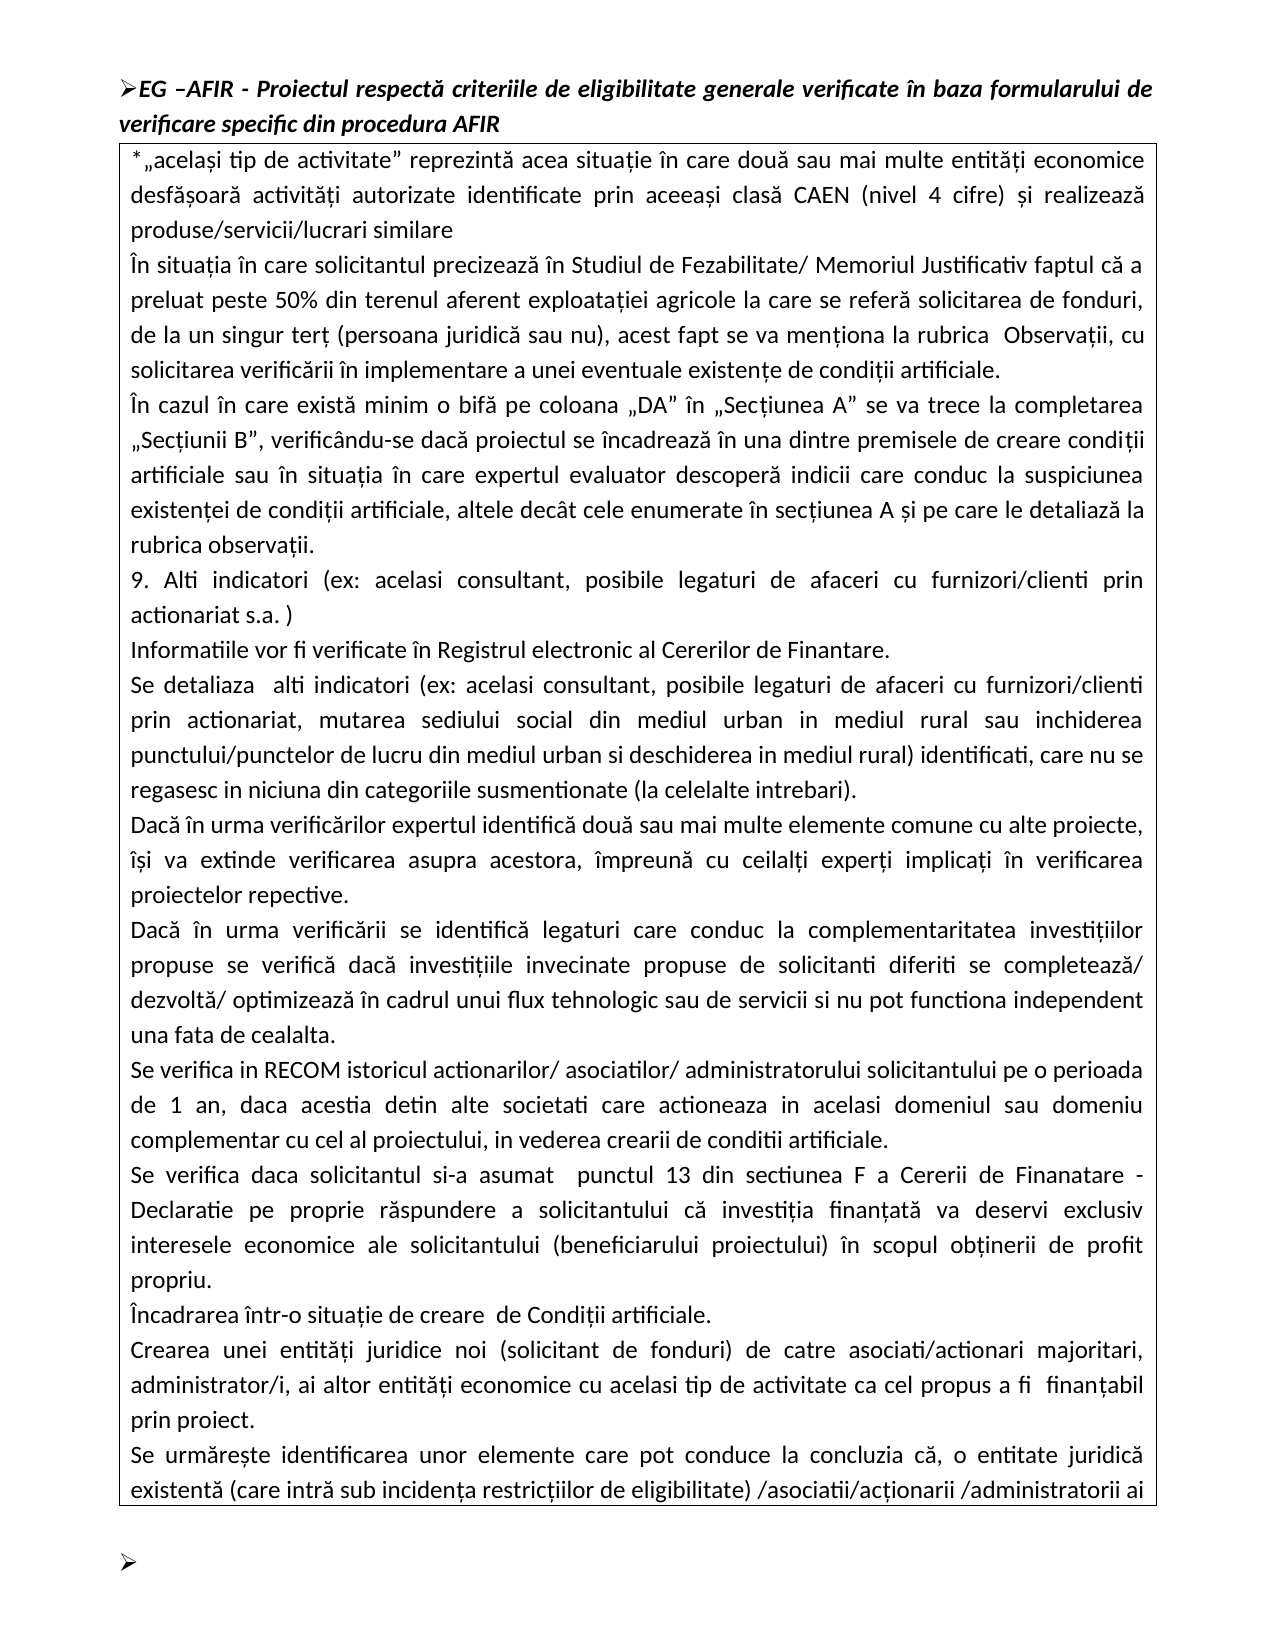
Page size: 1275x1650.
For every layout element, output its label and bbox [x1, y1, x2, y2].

table_cell [120, 144, 1156, 1505]
